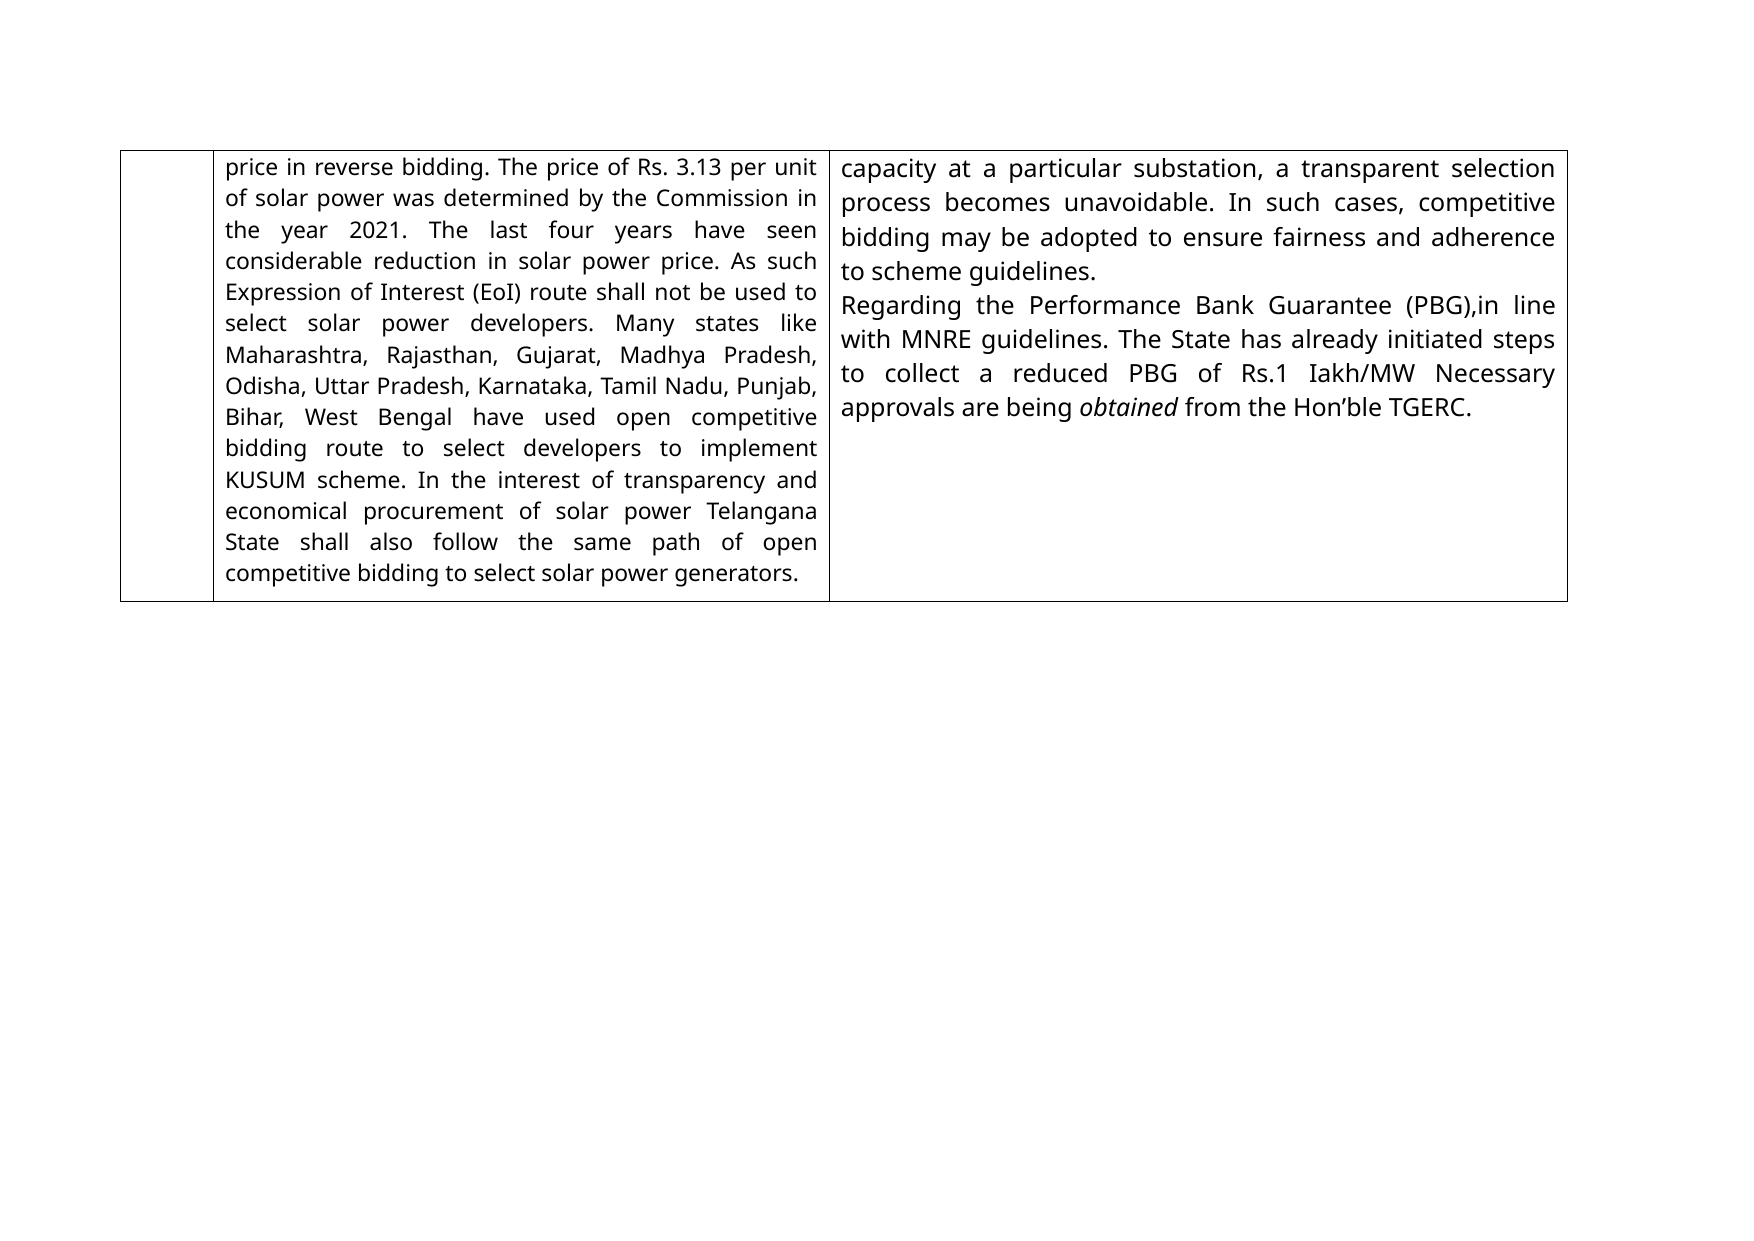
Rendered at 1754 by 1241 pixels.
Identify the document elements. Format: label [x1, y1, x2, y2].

table_cell [121, 151, 213, 601]
table_cell [214, 151, 829, 601]
table_cell [830, 151, 1567, 601]
